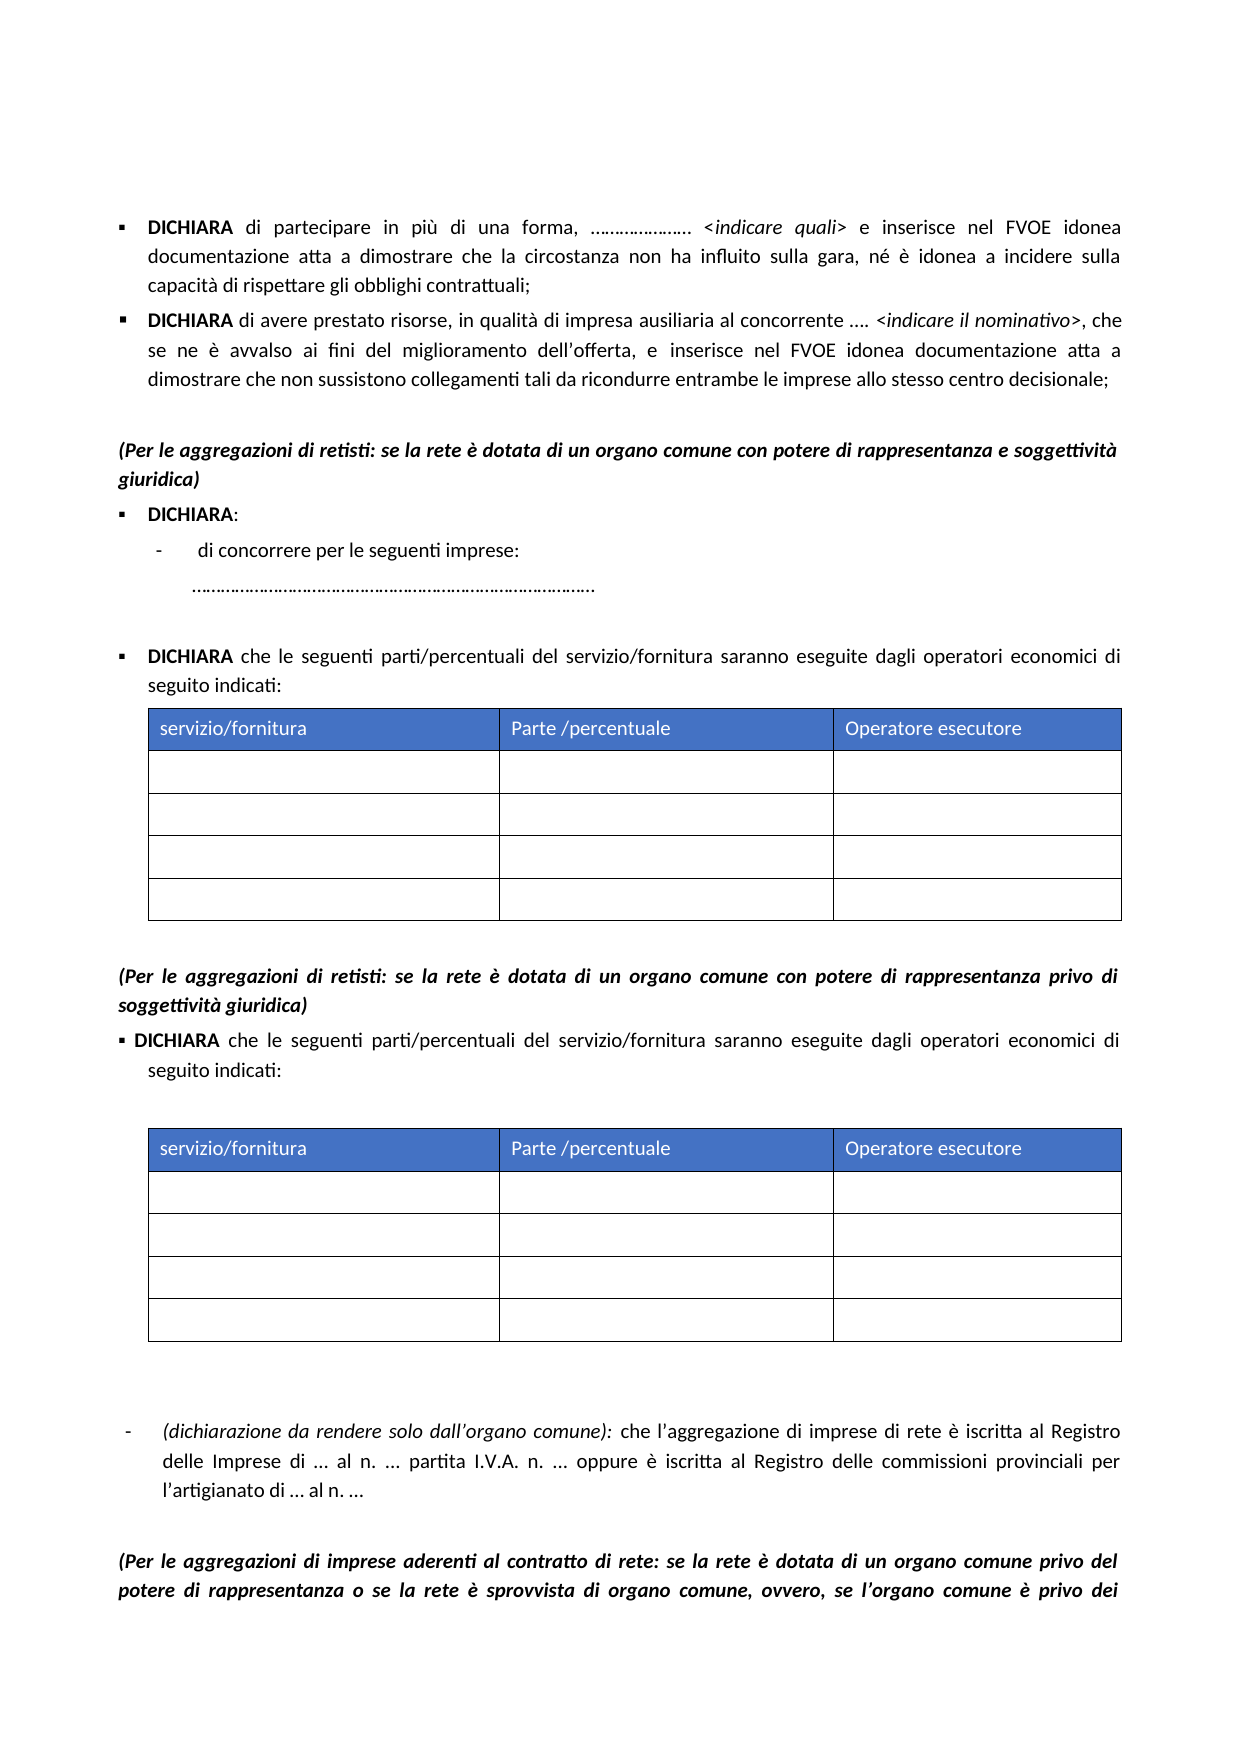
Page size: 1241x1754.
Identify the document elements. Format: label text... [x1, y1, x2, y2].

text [118, 1548, 1122, 1602]
table_cell [834, 1214, 1121, 1256]
table_cell [834, 794, 1121, 835]
table_cell [149, 1257, 499, 1298]
table_cell [834, 879, 1121, 920]
table_cell [149, 879, 499, 920]
list (dichiarazione da rendere solo dall’organo comune): che l’aggregazione di imprese di rete è iscritta al Registro delle Imprese di … al n. ... partita I.V.A. n. ... oppure è iscritta al Registro delle commissioni provinciali per l’artigianato di … al n. … [125, 1419, 1122, 1502]
list di concorrere per le seguenti imprese: [156, 537, 1122, 562]
table_cell [834, 836, 1121, 878]
table_cell [149, 1214, 499, 1256]
table_cell [149, 1299, 499, 1341]
table_cell [834, 1299, 1121, 1341]
text (Per le aggregazioni di retisti: se la rete è dotata di un organo comune con potere di rappresentanza e soggettività giuridica) [118, 437, 1122, 491]
text ▪ DICHIARA di partecipare in più di una forma, ………………… <indicare quali> e inserisce nel FVOE idonea documentazione atta a dimostrare che la circostanza non ha influito sulla gara, né è idonea a incidere sulla capacità di rispettare gli obblighi contrattuali; [118, 214, 1122, 298]
table_cell [834, 1172, 1121, 1213]
table_header servizio/fornitura [149, 709, 499, 750]
table_header servizio/fornitura [149, 1129, 499, 1171]
table_cell [834, 1257, 1121, 1298]
table_cell [500, 1214, 833, 1256]
table_cell [149, 751, 499, 793]
text ▪ DICHIARA: [118, 501, 1122, 527]
table_cell [500, 1299, 833, 1341]
table_header Operatore esecutore [834, 709, 1121, 750]
table_cell [834, 751, 1121, 793]
table_header Operatore esecutore [834, 1129, 1121, 1171]
table_cell [149, 1172, 499, 1213]
table_header Parte /percentuale [500, 1129, 833, 1171]
table_cell [500, 751, 833, 793]
table_cell [149, 794, 499, 835]
text ▪ DICHIARA che le seguenti parti/percentuali del servizio/fornitura saranno eseguite dagli operatori economici di seguito indicati: [118, 1028, 1122, 1082]
text ▪ DICHIARA che le seguenti parti/percentuali del servizio/fornitura saranno eseguite dagli operatori economici di seguito indicati: [118, 643, 1122, 698]
table_cell [500, 879, 833, 920]
text ………………………………………………………………………… [118, 572, 1122, 598]
list DICHIARA di avere prestato risorse, in qualità di impresa ausiliaria al concorrente …. <indicare il nominativo>, che se ne è avvalso ai fini del miglioramento dell’offerta, e inserisce nel FVOE idonea documentazione atta a dimostrare che non sussistono collegamenti tali da ricondurre entrambe le imprese allo stesso centro decisionale; [118, 308, 1122, 391]
table_cell [500, 794, 833, 835]
table_cell [500, 836, 833, 878]
table_cell [149, 836, 499, 878]
table_header Parte /percentuale [500, 709, 833, 750]
text (Per le aggregazioni di retisti: se la rete è dotata di un organo comune con potere di rappresentanza privo di soggettività giuridica) [118, 963, 1122, 1018]
table_cell [500, 1257, 833, 1298]
table_cell [500, 1172, 833, 1213]
